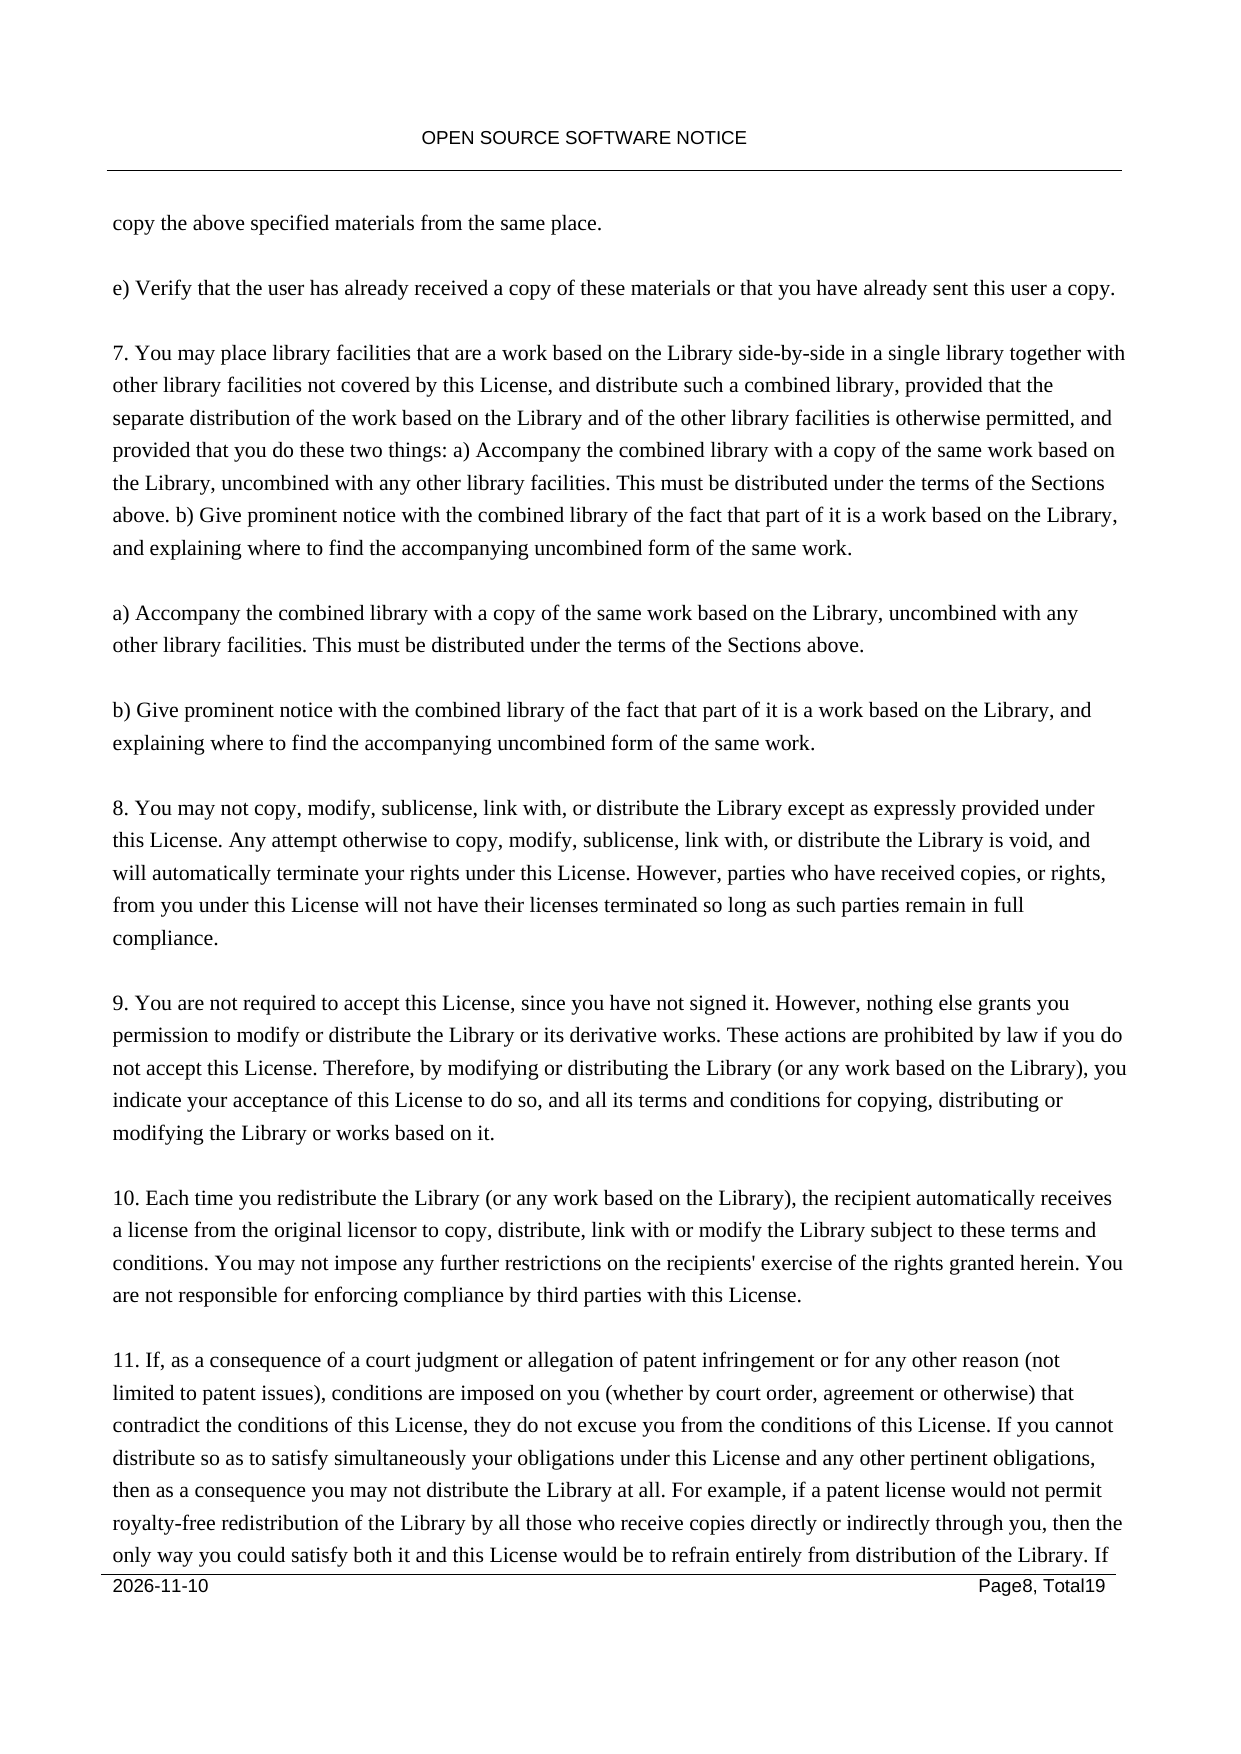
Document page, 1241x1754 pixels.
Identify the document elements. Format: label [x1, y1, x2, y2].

text [112, 206, 1128, 1571]
